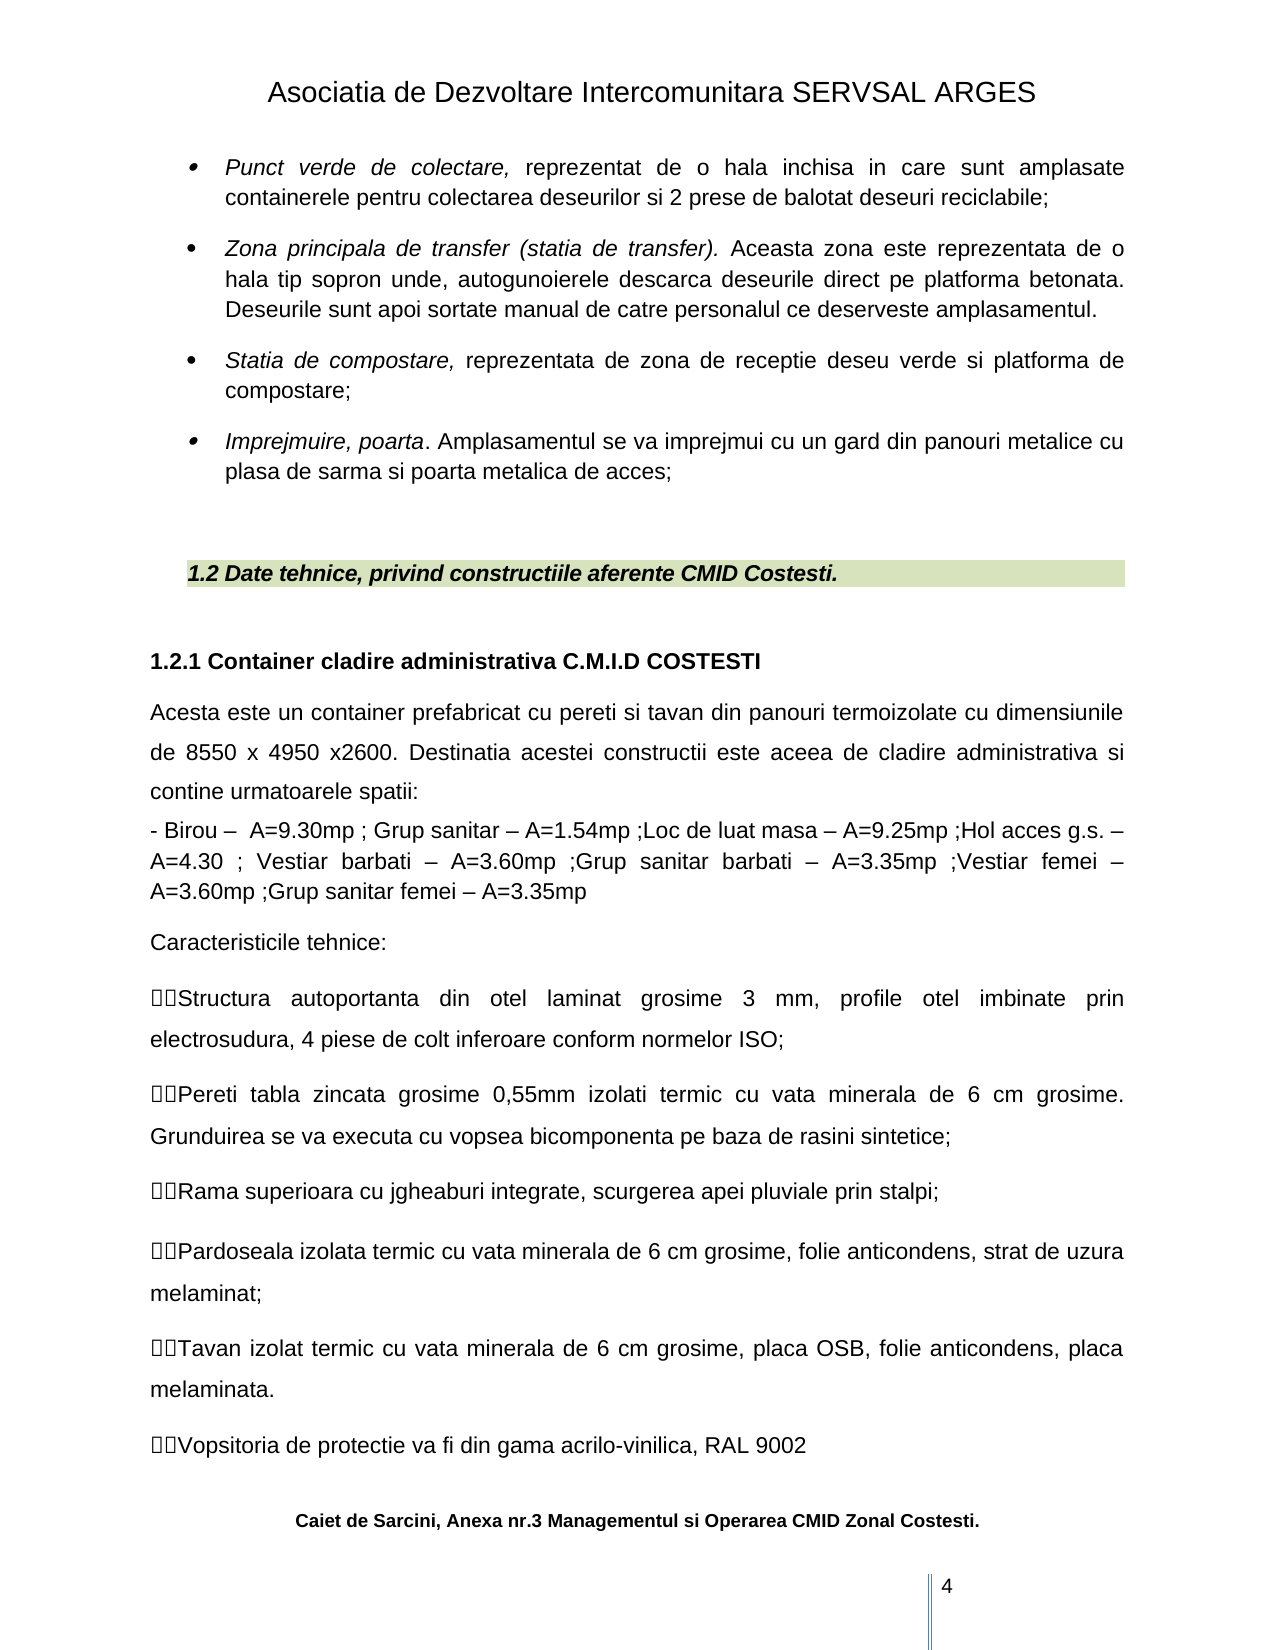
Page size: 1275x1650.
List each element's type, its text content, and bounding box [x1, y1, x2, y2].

list Imprejmuire, poarta. Amplasamentul se va imprejmui cu un gard din panouri metalice cu plasa de sarma si poarta metalica de acces; [187, 428, 1125, 485]
text 1.2.1 Container cladire administrativa C.M.I.D COSTESTI [150, 648, 1125, 674]
text - Birou – A=9.30mp ; Grup sanitar – A=1.54mp ;Loc de luat masa – A=9.25mp ;Hol acces g.s. – A=4.30 ; Vestiar barbati – A=3.60mp ;Grup sanitar barbati – A=3.35mp ;Vestiar femei –A=3.60mp ;Grup sanitar femei – A=3.35mp [150, 817, 1125, 904]
list Statia de compostare, reprezentata de zona de receptie deseu verde si platforma de compostare; [187, 347, 1125, 403]
text Tavan izolat termic cu vata minerala de 6 cm grosime, placa OSB, folie anticondens, placa melaminata. [150, 1332, 1125, 1403]
text Rama superioara cu jgheaburi integrate, scurgerea apei pluviale prin stalpi; [150, 1175, 1125, 1207]
text Pereti tabla zincata grosime 0,55mm izolati termic cu vata minerala de 6 cm grosime. Grunduirea se va executa cu vopsea bicomponenta pe baza de rasini sintetice; [150, 1078, 1125, 1149]
list Zona principala de transfer (statia de transfer). Aceasta zona este reprezentata de o hala tip sopron unde, autogunoierele descarca deseurile direct pe platforma betonata. Deseurile sunt apoi sortate manual de catre personalul ce deserveste amplasamentul. [187, 235, 1125, 322]
text Vopsitoria de protectie va fi din gama acrilo-vinilica, RAL 9002 [150, 1429, 1125, 1460]
text Caracteristicile tehnice: [150, 929, 1125, 955]
subtitle 1.2 Date tehnice, privind constructiile aferente CMID Costesti. [187, 560, 1125, 587]
text Structura autoportanta din otel laminat grosime 3 mm, profile otel imbinate prin electrosudura, 4 piese de colt inferoare conform normelor ISO; [150, 982, 1125, 1052]
text Pardoseala izolata termic cu vata minerala de 6 cm grosime, folie anticondens, strat de uzura melaminat; [150, 1235, 1125, 1306]
text Acesta este un container prefabricat cu pereti si tavan din panouri termoizolate cu dimensiunile de 8550 x 4950 x2600. Destinatia acestei constructii este aceea de cladire administrativa si contine urmatoarele spatii: [150, 699, 1125, 804]
list Punct verde de colectare, reprezentat de o hala inchisa in care sunt amplasate containerele pentru colectarea deseurilor si 2 prese de balotat deseuri reciclabile; [187, 154, 1125, 211]
